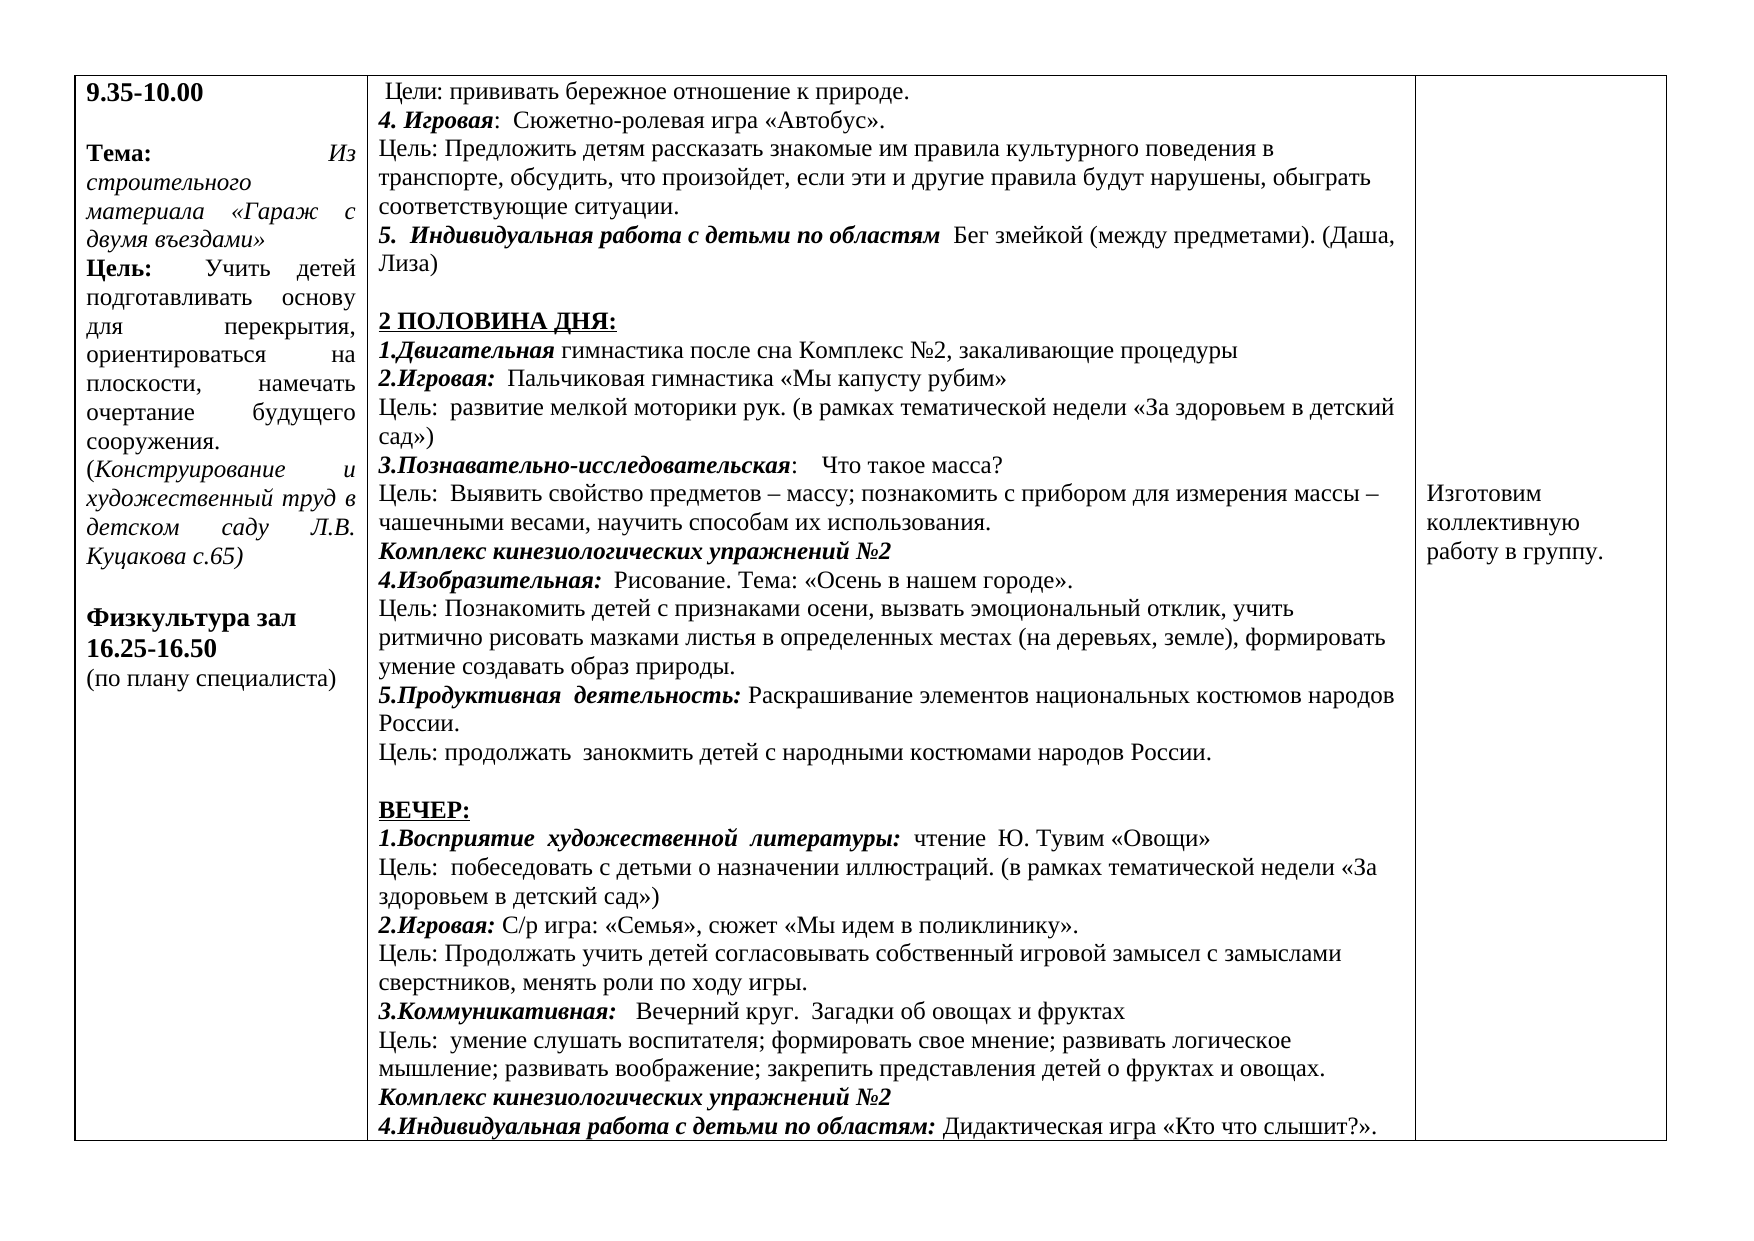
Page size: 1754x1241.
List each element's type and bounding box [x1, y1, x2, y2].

table_cell [1416, 76, 1666, 1140]
table_cell [76, 76, 367, 1140]
table_cell [368, 76, 1415, 1140]
